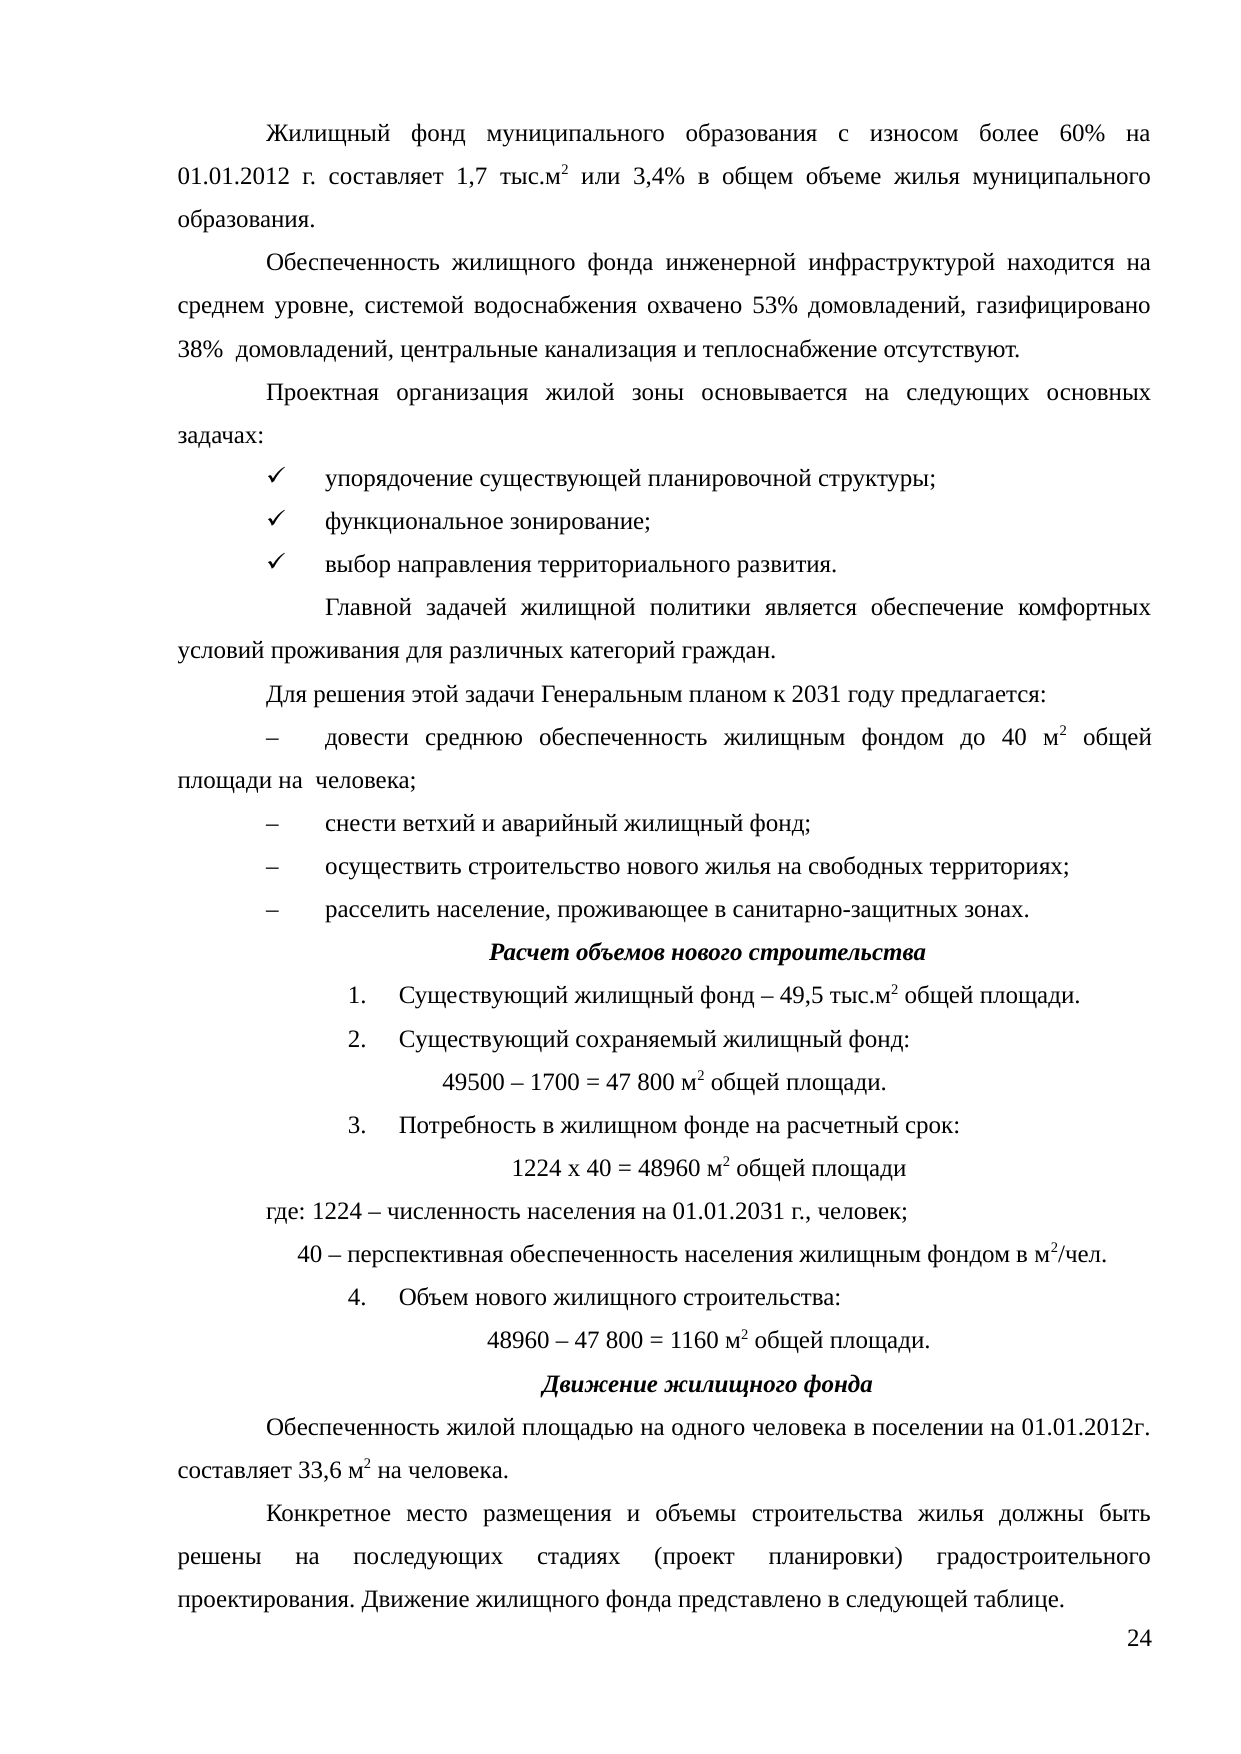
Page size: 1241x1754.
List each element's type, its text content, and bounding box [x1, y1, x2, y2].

text где: 1224 – численность населения на 01.01.2031 г., человек; [177, 1196, 1152, 1225]
list Существующий сохраняемый жилищный фонд: [259, 1024, 1152, 1052]
text Обеспеченность жилищного фонда инженерной инфраструктурой находится на среднем уровне, системой водоснабжения охвачено 53% домовладений, газифицировано 38% домовладений, центральные канализация и теплоснабжение отсутствуют. [177, 247, 1152, 362]
text Главной задачей жилищной политики является обеспечение комфортных условий проживания для различных категорий граждан. [177, 592, 1152, 664]
text Движение жилищного фонда [177, 1369, 1152, 1397]
list довести среднюю обеспеченность жилищным фондом до 40 м2 общей площади на человека; [177, 722, 1152, 794]
text 40 – перспективная обеспеченность населения жилищным фондом в м2/чел. [177, 1239, 1152, 1268]
list Существующий жилищный фонд – 49,5 тыс.м2 общей площади. [259, 981, 1152, 1009]
list осуществить строительство нового жилья на свободных территориях; [177, 851, 1152, 880]
list упорядочение существующей планировочной структуры; [177, 463, 1152, 492]
text Расчет объемов нового строительства [177, 937, 1152, 966]
text Жилищный фонд муниципального образования с износом более 60% на 01.01.2012 г. составляет 1,7 тыс.м2 или 3,4% в общем объеме жилья муниципального образования. [177, 118, 1152, 233]
text Проектная организация жилой зоны основывается на следующих основных задачах: [177, 377, 1152, 449]
text 48960 – 47 800 = 1160 м2 общей площади. [177, 1326, 1152, 1354]
text Конкретное место размещения и объемы строительства жилья должны быть решены на последующих стадиях (проект планировки) градостроительного проектирования. Движение жилищного фонда представлено в следующей таблице. [177, 1498, 1152, 1613]
text Для решения этой задачи Генеральным планом к 2031 году предлагается: [177, 679, 1152, 707]
text 1224 х 40 = 48960 м2 общей площади [177, 1153, 1152, 1182]
text Обеспеченность жилой площадью на одного человека в поселении на 01.01.2012г. составляет 33,6 м2 на человека. [177, 1412, 1152, 1484]
list Потребность в жилищном фонде на расчетный срок: [259, 1110, 1152, 1139]
list функциональное зонирование; [177, 506, 1152, 535]
list снести ветхий и аварийный жилищный фонд; [177, 808, 1152, 837]
list расселить население, проживающее в санитарно-защитных зонах. [177, 894, 1152, 923]
list Объем нового жилищного строительства: [259, 1282, 1152, 1311]
list выбор направления территориального развития. [177, 549, 1152, 578]
text 49500 – 1700 = 47 800 м2 общей площади. [177, 1067, 1152, 1096]
